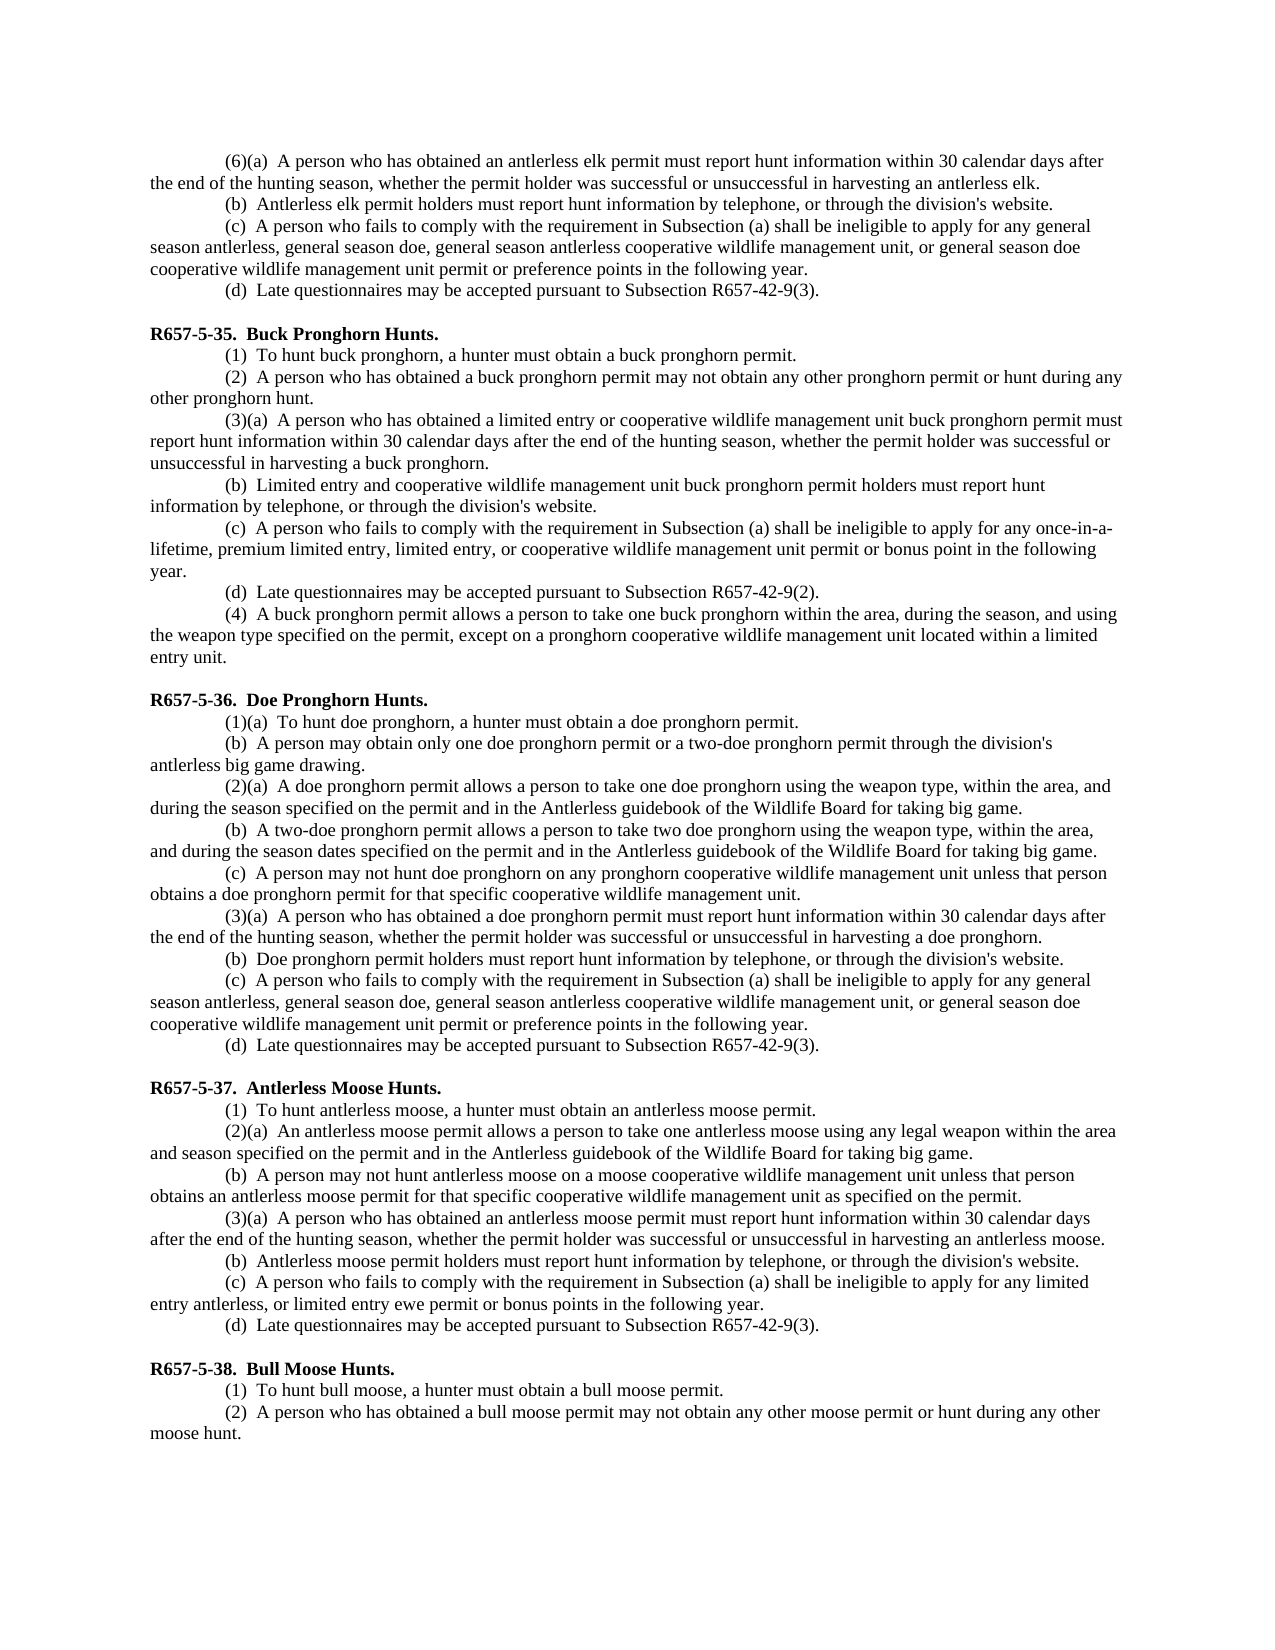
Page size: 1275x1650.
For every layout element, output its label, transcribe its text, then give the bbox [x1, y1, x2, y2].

text (1) To hunt antlerless moose, a hunter must obtain an antlerless moose permit. [150, 1099, 1125, 1120]
text (3)(a) A person who has obtained an antlerless moose permit must report hunt information within 30 calendar days after the end of the hunting season, whether the permit holder was successful or unsuccessful in harvesting an antlerless moose. [150, 1207, 1125, 1250]
text (b) Doe pronghorn permit holders must report hunt information by telephone, or through the division's website. [150, 948, 1125, 969]
text (1) To hunt bull moose, a hunter must obtain a bull moose permit. [150, 1379, 1125, 1401]
text (2) A person who has obtained a buck pronghorn permit may not obtain any other pronghorn permit or hunt during any other pronghorn hunt. [150, 366, 1125, 409]
text R657-5-35. Buck Pronghorn Hunts. [150, 322, 1125, 344]
text (b) A two-doe pronghorn permit allows a person to take two doe pronghorn using the weapon type, within the area, and during the season dates specified on the permit and in the Antlerless guidebook of the Wildlife Board for taking big game. [150, 818, 1125, 862]
text R657-5-38. Bull Moose Hunts. [150, 1357, 1125, 1379]
text (2)(a) An antlerless moose permit allows a person to take one antlerless moose using any legal weapon within the area and season specified on the permit and in the Antlerless guidebook of the Wildlife Board for taking big game. [150, 1120, 1125, 1163]
text (1)(a) To hunt doe pronghorn, a hunter must obtain a doe pronghorn permit. [150, 711, 1125, 732]
text (b) A person may not hunt antlerless moose on a moose cooperative wildlife management unit unless that person obtains an antlerless moose permit for that specific cooperative wildlife management unit as specified on the permit. [150, 1163, 1125, 1207]
text (b) Limited entry and cooperative wildlife management unit buck pronghorn permit holders must report hunt information by telephone, or through the division's website. [150, 473, 1125, 517]
text (6)(a) A person who has obtained an antlerless elk permit must report hunt information within 30 calendar days after the end of the hunting season, whether the permit holder was successful or unsuccessful in harvesting an antlerless elk. [150, 150, 1125, 193]
text (d) Late questionnaires may be accepted pursuant to Subsection R657-42-9(3). [150, 279, 1125, 301]
text (c) A person may not hunt doe pronghorn on any pronghorn cooperative wildlife management unit unless that person obtains a doe pronghorn permit for that specific cooperative wildlife management unit. [150, 862, 1125, 905]
text (b) Antlerless elk permit holders must report hunt information by telephone, or through the division's website. [150, 193, 1125, 215]
text (4) A buck pronghorn permit allows a person to take one buck pronghorn within the area, during the season, and using the weapon type specified on the permit, except on a pronghorn cooperative wildlife management unit located within a limited entry unit. [150, 603, 1125, 667]
text R657-5-36. Doe Pronghorn Hunts. [150, 689, 1125, 711]
text (c) A person who fails to comply with the requirement in Subsection (a) shall be ineligible to apply for any once-in-a-lifetime, premium limited entry, limited entry, or cooperative wildlife management unit permit or bonus point in the following year. [150, 517, 1125, 581]
text (3)(a) A person who has obtained a limited entry or cooperative wildlife management unit buck pronghorn permit must report hunt information within 30 calendar days after the end of the hunting season, whether the permit holder was successful or unsuccessful in harvesting a buck pronghorn. [150, 409, 1125, 473]
text (c) A person who fails to comply with the requirement in Subsection (a) shall be ineligible to apply for any limited entry antlerless, or limited entry ewe permit or bonus points in the following year. [150, 1271, 1125, 1314]
text (1) To hunt buck pronghorn, a hunter must obtain a buck pronghorn permit. [150, 344, 1125, 366]
text (c) A person who fails to comply with the requirement in Subsection (a) shall be ineligible to apply for any general season antlerless, general season doe, general season antlerless cooperative wildlife management unit, or general season doe cooperative wildlife management unit permit or preference points in the following year. [150, 215, 1125, 279]
text (2) A person who has obtained a bull moose permit may not obtain any other moose permit or hunt during any other moose hunt. [150, 1401, 1125, 1444]
text (b) A person may obtain only one doe pronghorn permit or a two-doe pronghorn permit through the division's antlerless big game drawing. [150, 732, 1125, 775]
text (d) Late questionnaires may be accepted pursuant to Subsection R657-42-9(3). [150, 1314, 1125, 1336]
text (c) A person who fails to comply with the requirement in Subsection (a) shall be ineligible to apply for any general season antlerless, general season doe, general season antlerless cooperative wildlife management unit, or general season doe cooperative wildlife management unit permit or preference points in the following year. [150, 969, 1125, 1034]
text (3)(a) A person who has obtained a doe pronghorn permit must report hunt information within 30 calendar days after the end of the hunting season, whether the permit holder was successful or unsuccessful in harvesting a doe pronghorn. [150, 905, 1125, 948]
text (d) Late questionnaires may be accepted pursuant to Subsection R657-42-9(2). [150, 581, 1125, 603]
text (b) Antlerless moose permit holders must report hunt information by telephone, or through the division's website. [150, 1250, 1125, 1271]
text (d) Late questionnaires may be accepted pursuant to Subsection R657-42-9(3). [150, 1034, 1125, 1056]
text (2)(a) A doe pronghorn permit allows a person to take one doe pronghorn using the weapon type, within the area, and during the season specified on the permit and in the Antlerless guidebook of the Wildlife Board for taking big game. [150, 775, 1125, 818]
text R657-5-37. Antlerless Moose Hunts. [150, 1077, 1125, 1099]
